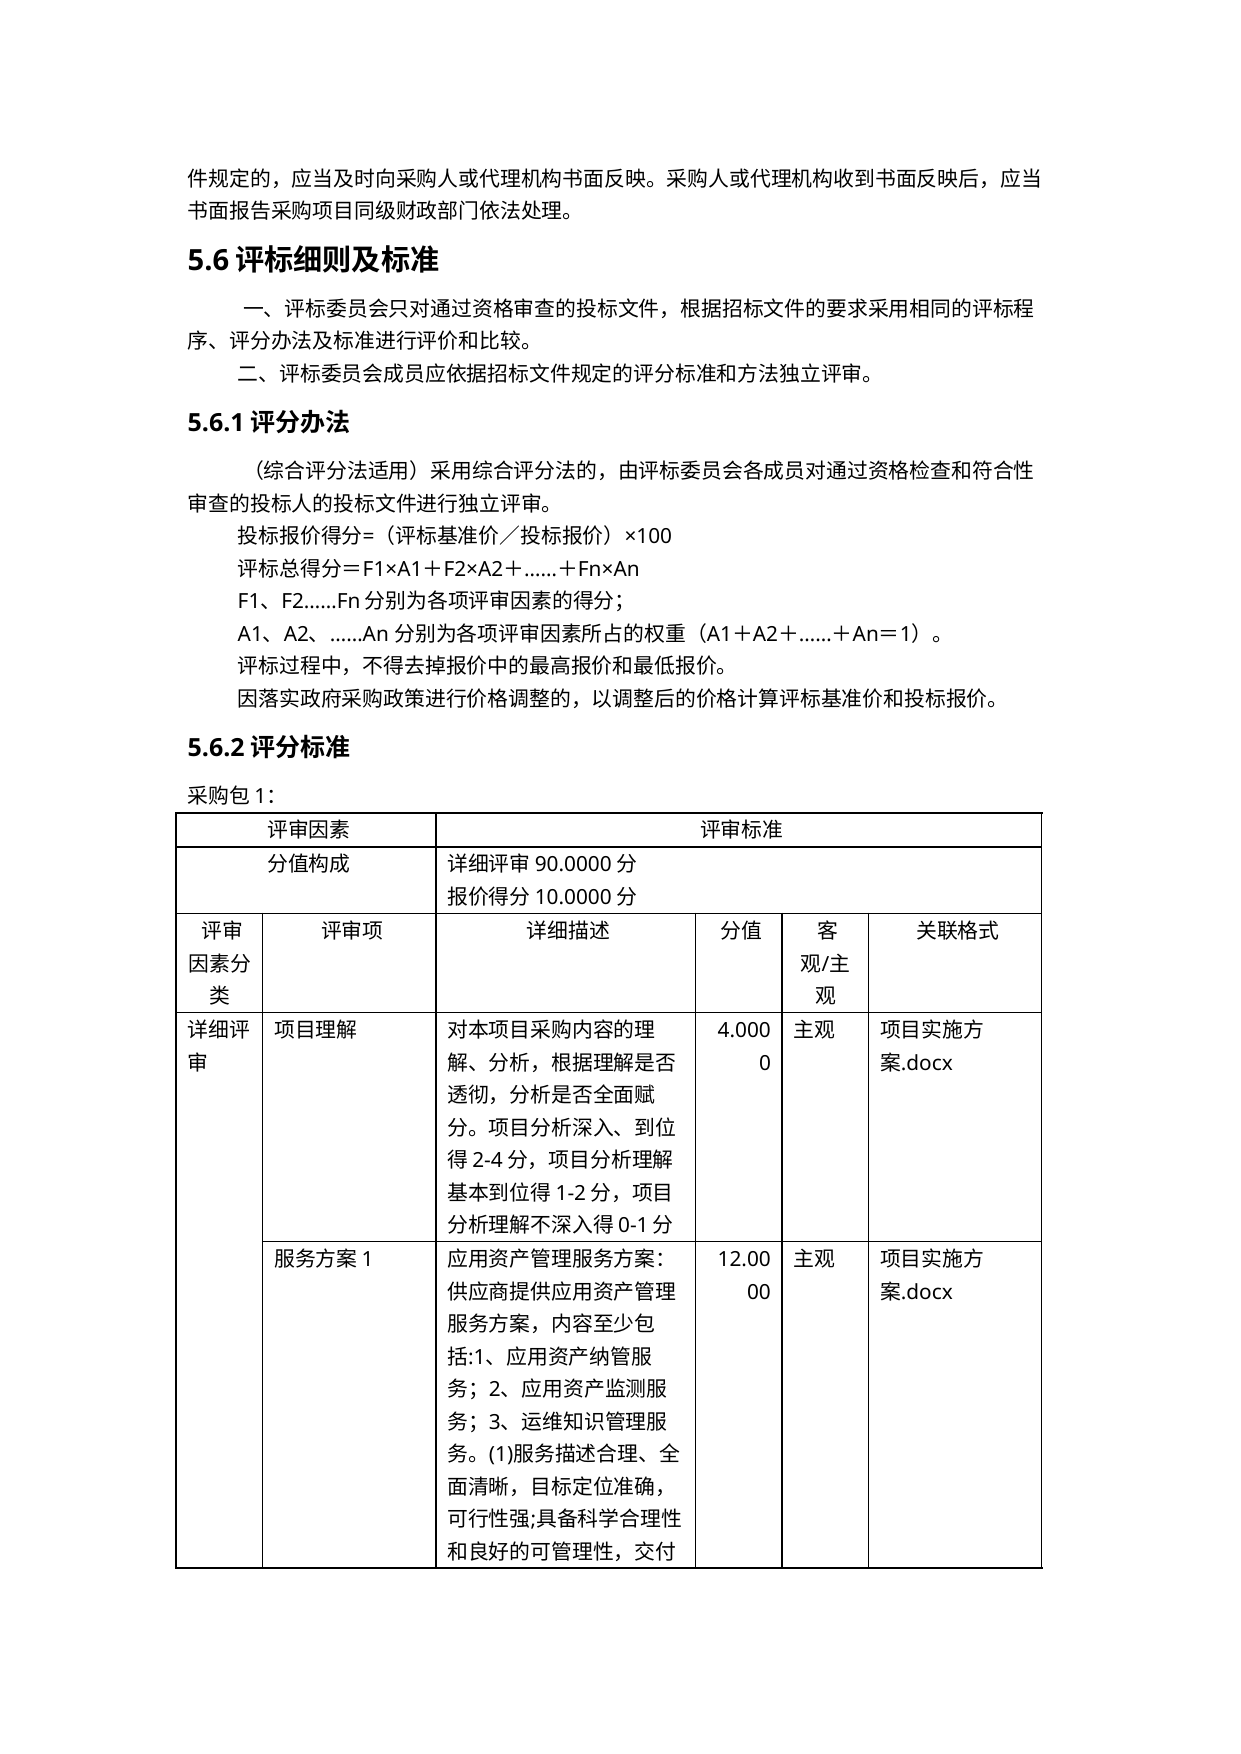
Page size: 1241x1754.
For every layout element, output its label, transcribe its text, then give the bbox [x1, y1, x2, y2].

table_cell 服务方案1 [263, 1242, 435, 1567]
text 5.6.2评分标准 [187, 714, 1053, 779]
text 二、评标委员会成员应依据招标文件规定的评分标准和方法独立评审。 [187, 357, 1053, 389]
table_cell 主观 [783, 1242, 868, 1567]
table_cell 详细评审90.0000分 报价得分10.0000分 [437, 848, 1041, 913]
table_header 评审因素 [177, 814, 435, 846]
table_cell 项目理解 [263, 1013, 435, 1241]
table_cell 分值构成 [177, 848, 435, 913]
table_cell 12.0000 [696, 1242, 781, 1567]
table_cell 关联格式 [869, 914, 1041, 1012]
table_cell 评审项 [263, 914, 435, 1012]
table_cell 4.0000 [696, 1013, 781, 1241]
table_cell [437, 1242, 695, 1567]
text 一、评标委员会只对通过资格审查的投标文件，根据招标文件的要求采用相同的评标程序、评分办法及标准进行评价和比较。 [187, 292, 1053, 357]
table_cell 对本项目采购内容的理解、分析，根据理解是否透彻，分析是否全面赋分。项目分析深入、到位得2-4分，项目分析理解基本到位得1-2分，项目分析理解不深入得0-1分 [437, 1013, 695, 1241]
table_cell 项目实施方案.docx [869, 1013, 1041, 1241]
table_cell 详细描述 [437, 914, 695, 1012]
table_cell 客观/主观 [783, 914, 868, 1012]
text 评标总得分＝F1×A1＋F2×A2＋……＋Fn×An [187, 552, 1053, 584]
table_cell 评审因素分类 [177, 914, 262, 1012]
text 5.6.1评分办法 [187, 389, 1053, 454]
text （综合评分法适用）采用综合评分法的，由评标委员会各成员对通过资格检查和符合性审查的投标人的投标文件进行独立评审。 [187, 454, 1053, 519]
text 因落实政府采购政策进行价格调整的，以调整后的价格计算评标基准价和投标报价。 [187, 682, 1053, 714]
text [187, 162, 1053, 227]
table_cell 主观 [783, 1013, 868, 1241]
text A1、A2、……An 分别为各项评审因素所占的权重（A1＋A2＋……＋An＝1）。 [187, 617, 1053, 649]
table_cell 分值 [696, 914, 781, 1012]
text F1、F2……Fn分别为各项评审因素的得分； [187, 584, 1053, 617]
table_cell 详细评审 [177, 1013, 262, 1567]
text 5.6评标细则及标准 [187, 227, 1053, 292]
text 投标报价得分=（评标基准价／投标报价）×100 [187, 519, 1053, 552]
table_cell 项目实施方案.docx [869, 1242, 1041, 1567]
table_header 评审标准 [437, 814, 1041, 846]
text 采购包1： [187, 779, 1053, 812]
text 评标过程中，不得去掉报价中的最高报价和最低报价。 [187, 649, 1053, 682]
